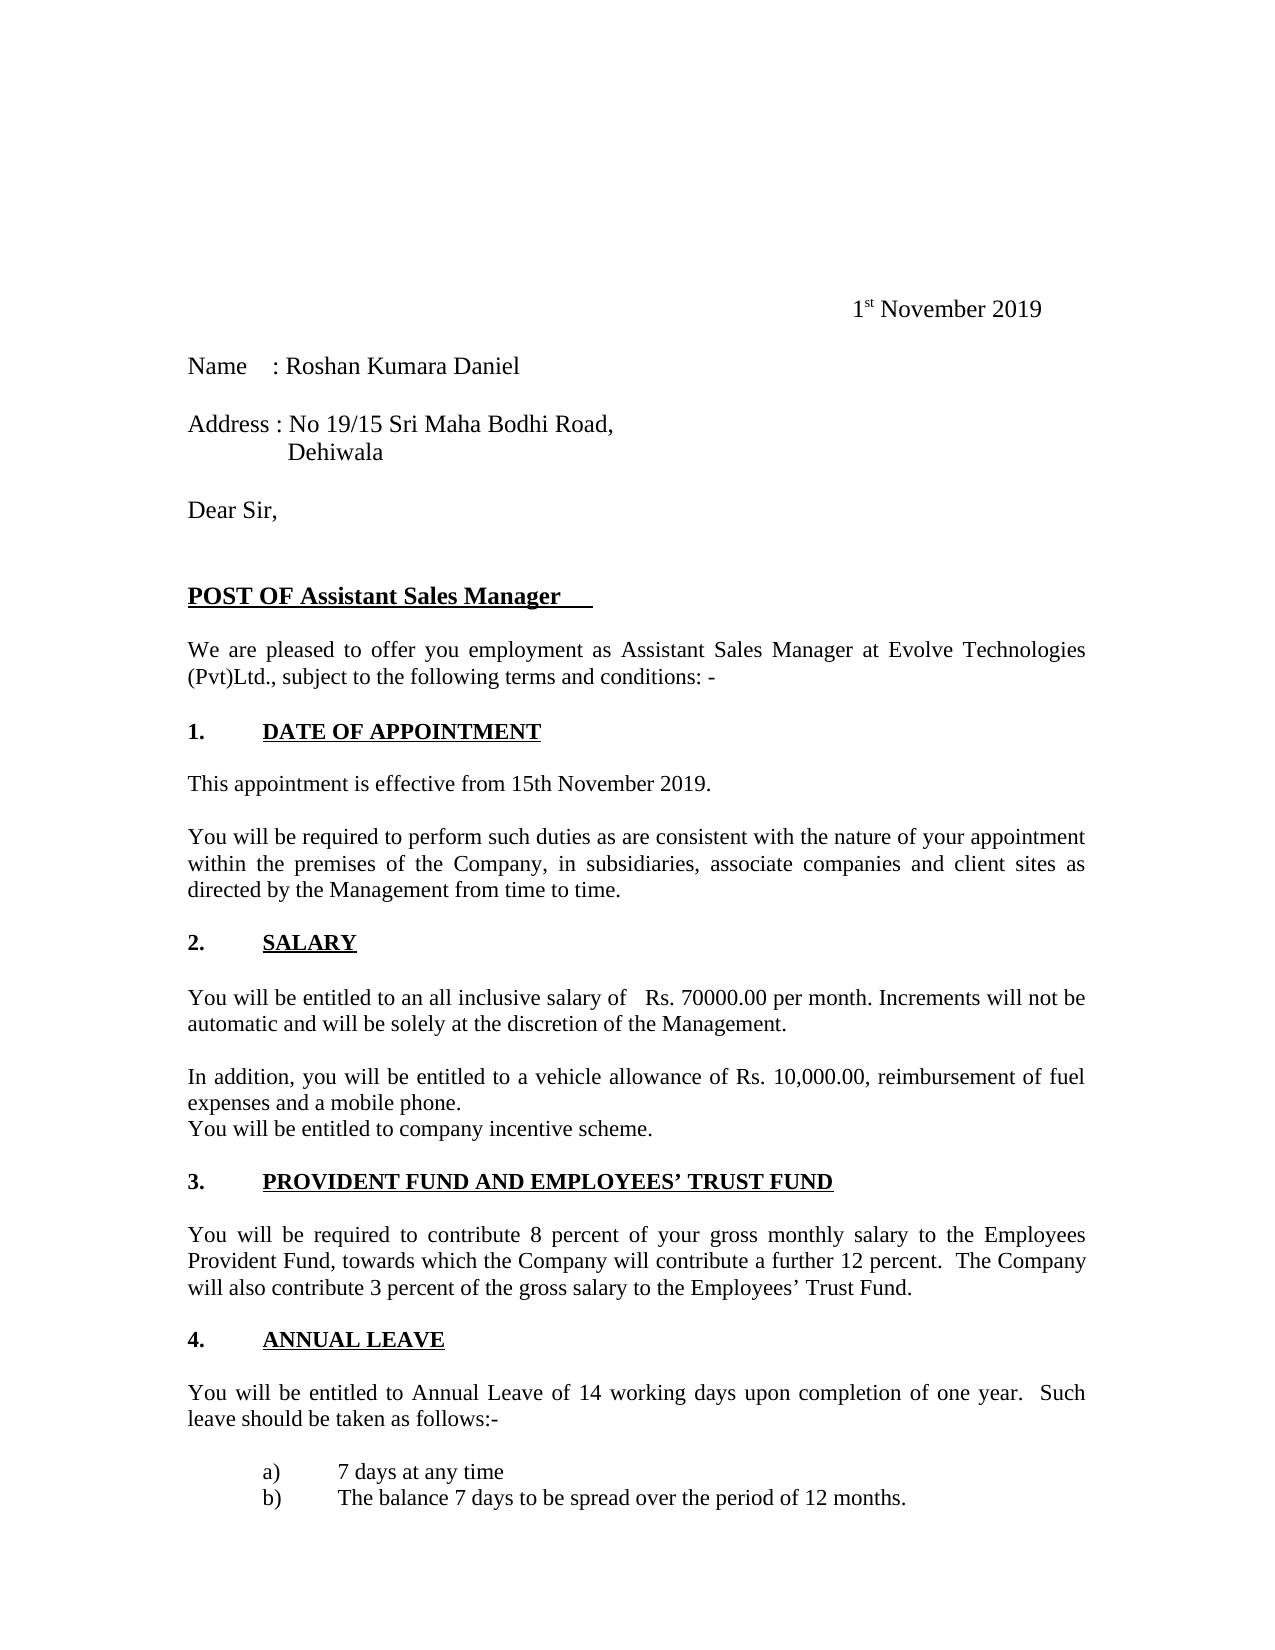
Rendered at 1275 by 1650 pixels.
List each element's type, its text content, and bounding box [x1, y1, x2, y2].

text 3. PROVIDENT FUND AND EMPLOYEES’ TRUST FUND [187, 1168, 1087, 1194]
text You will be entitled to Annual Leave of 14 working days upon completion of one year. Such leave should be taken as follows:- [187, 1379, 1087, 1432]
text We are pleased to offer you employment as Assistant Sales Manager at Evolve Technologies (Pvt)Ltd., subject to the following terms and conditions: - [187, 636, 1087, 689]
text You will be required to perform such duties as are consistent with the nature of your appointment within the premises of the Company, in subsidiaries, associate companies and client sites as directed by the Management from time to time. [187, 823, 1087, 902]
text You will be entitled to an all inclusive salary of Rs. 70000.00 per month. Increments will not be automatic and will be solely at the discretion of the Management. [187, 984, 1087, 1036]
text This appointment is effective from 15th November 2019. [187, 771, 1087, 797]
text 4. ANNUAL LEAVE [187, 1326, 1087, 1353]
text In addition, you will be entitled to a vehicle allowance of Rs. 10,000.00, reimbursement of fuel expenses and a mobile phone. [187, 1063, 1087, 1116]
text Dear Sir, [94, 495, 1087, 524]
text 1st November 2019 [187, 294, 1087, 322]
text Dehiwala [187, 437, 1087, 466]
text POST OF Assistant Sales Manager [187, 581, 1087, 610]
text 2. SALARY [187, 929, 1087, 955]
text 1. DATE OF APPOINTMENT [187, 718, 1087, 744]
text Name : Roshan Kumara Daniel [187, 351, 1087, 380]
list 7 days at any time [262, 1458, 1087, 1484]
text You will be entitled to company incentive scheme. [187, 1116, 1087, 1142]
text You will be required to contribute 8 percent of your gross monthly salary to the Employees Provident Fund, towards which the Company will contribute a further 12 percent. The Company will also contribute 3 percent of the gross salary to the Employees’ Trust Fund. [187, 1221, 1087, 1300]
text Address : No 19/15 Sri Maha Bodhi Road, [187, 409, 1087, 437]
list The balance 7 days to be spread over the period of 12 months. [262, 1484, 1087, 1511]
